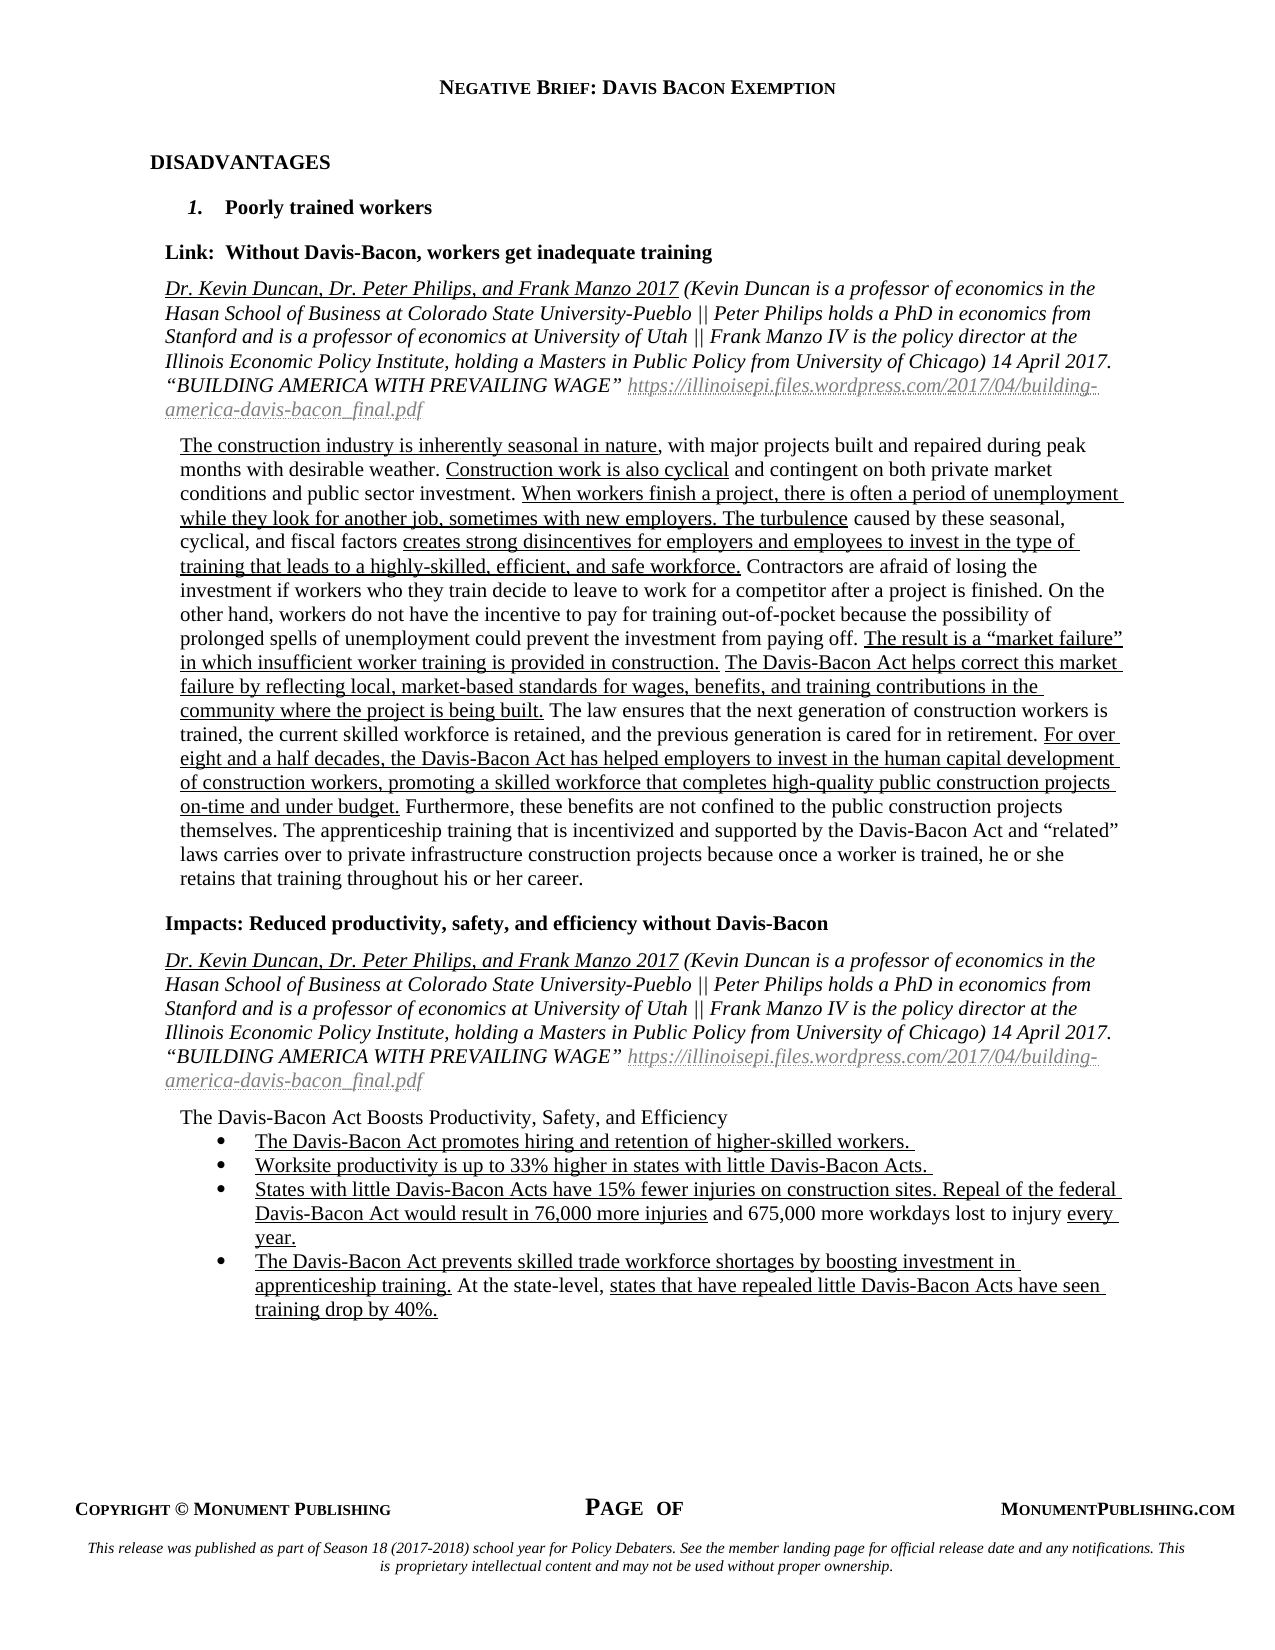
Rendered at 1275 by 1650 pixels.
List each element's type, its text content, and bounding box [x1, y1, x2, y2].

text DISADVANTAGES [150, 150, 1125, 174]
text The construction industry is inherently seasonal in nature, with major projects built and repaired during peak months with desirable weather. Construction work is also cyclical and contingent on both private market conditions and public sector investment. When workers finish a project, there is often a period of unemployment while they look for another job, sometimes with new employers. The turbulence caused by these seasonal, cyclical, and fiscal factors creates strong disincentives for employers and employees to invest in the type of training that leads to a highly-skilled, efficient, and safe workforce. Contractors are afraid of losing the investment if workers who they train decide to leave to work for a competitor after a project is finished. On the other hand, workers do not have the incentive to pay for training out-of-pocket because the possibility of prolonged spells of unemployment could prevent the investment from paying off. The result is a “market failure” in which insufficient worker training is provided in construction. The Davis-Bacon Act helps correct this market failure by reflecting local, market-based standards for wages, benefits, and training contributions in the community where the project is being built. The law ensures that the next generation of construction workers is trained, the current skilled workforce is retained, and the previous generation is cared for in retirement. For over eight and a half decades, the Davis-Bacon Act has helped employers to invest in the human capital development of construction workers, promoting a skilled workforce that completes high-quality public construction projects on-time and under budget. Furthermore, these benefits are not confined to the public construction projects themselves. The apprenticeship training that is incentivized and supported by the Davis-Bacon Act and “related” laws carries over to private infrastructure construction projects because once a worker is trained, he or she retains that training throughout his or her career. [180, 433, 1125, 890]
list The Davis-Bacon Act prevents skilled trade workforce shortages by boosting investment in apprenticeship training. At the state-level, states that have repealed little Davis-Bacon Acts have seen training drop by 40%. [217, 1249, 1125, 1321]
text Impacts: Reduced productivity, safety, and efficiency without Davis-Bacon [165, 911, 1125, 935]
list Worksite productivity is up to 33% higher in states with little Davis-Bacon Acts. [217, 1153, 1125, 1177]
text Dr. Kevin Duncan, Dr. Peter Philips, and Frank Manzo 2017 (Kevin Duncan is a professor of economics in the Hasan School of Business at Colorado State University-Pueblo || Peter Philips holds a PhD in economics from Stanford and is a professor of economics at University of Utah || Frank Manzo IV is the policy director at the Illinois Economic Policy Institute, holding a Masters in Public Policy from University of Chicago) 14 April 2017. “BUILDING AMERICA WITH PREVAILING WAGE” https://illinoisepi.files.wordpress.com/2017/04/building-america-davis-bacon_final.pdf [165, 948, 1125, 1092]
list Poorly trained workers [187, 195, 1125, 219]
list States with little Davis-Bacon Acts have 15% fewer injuries on construction sites. Repeal of the federal Davis-Bacon Act would result in 76,000 more injuries and 675,000 more workdays lost to injury every year. [217, 1177, 1125, 1249]
text Link: Without Davis-Bacon, workers get inadequate training [165, 240, 1125, 264]
text The Davis-Bacon Act Boosts Productivity, Safety, and Efficiency [180, 1105, 1125, 1129]
list The Davis-Bacon Act promotes hiring and retention of higher-skilled workers. [217, 1129, 1125, 1153]
text Dr. Kevin Duncan, Dr. Peter Philips, and Frank Manzo 2017 (Kevin Duncan is a professor of economics in the Hasan School of Business at Colorado State University-Pueblo || Peter Philips holds a PhD in economics from Stanford and is a professor of economics at University of Utah || Frank Manzo IV is the policy director at the Illinois Economic Policy Institute, holding a Masters in Public Policy from University of Chicago) 14 April 2017. “BUILDING AMERICA WITH PREVAILING WAGE” https://illinoisepi.files.wordpress.com/2017/04/building-america-davis-bacon_final.pdf [165, 276, 1125, 421]
